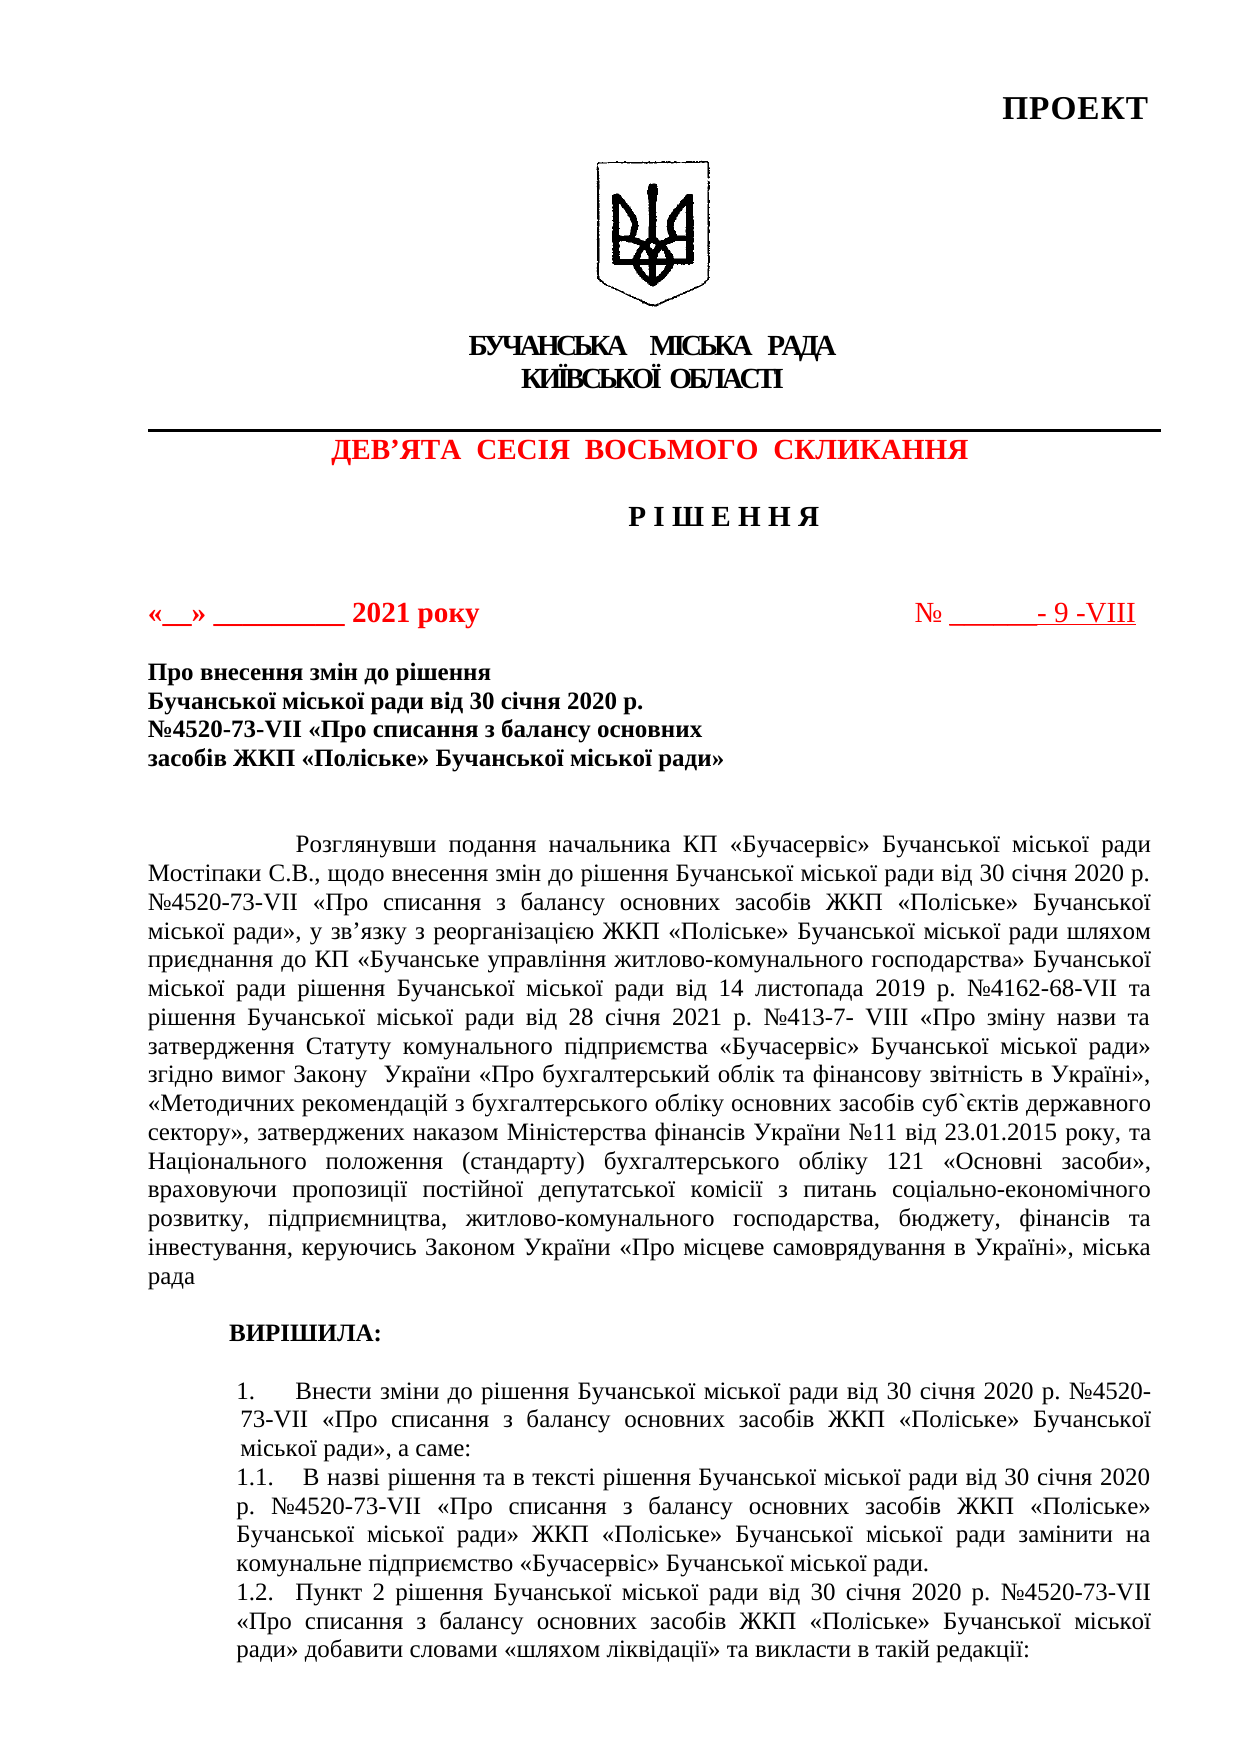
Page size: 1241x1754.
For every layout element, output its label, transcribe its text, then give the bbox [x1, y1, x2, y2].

text ВИРІШИЛА: [148, 1318, 1152, 1347]
text засобів ЖКП «Поліське» Бучанської міської ради» [148, 743, 1152, 772]
text Бучанської міської ради від 30 січня 2020 р. [148, 686, 1152, 714]
text Про внесення змін до рішення [148, 657, 1152, 686]
text П Р О Е К Т [148, 88, 1152, 127]
text КИЇВСЬКОЇ ОБЛАСТІ [148, 362, 1161, 395]
list Пункт 2 рішення Бучанської міської ради від 30 січня 2020 р. №4520-73-VII «Про списання з балансу основних засобів ЖКП «Поліське» Бучанської міської ради» добавити словами «шляхом ліквідації» та викласти в такій редакції: [236, 1577, 1152, 1663]
list Внести зміни до рішення Бучанської міської ради від 30 січня 2020 р. №4520-73-VII «Про списання з балансу основних засобів ЖКП «Поліське» Бучанської міської ради», а саме: [236, 1376, 1152, 1462]
text Р І Ш Е Н Н Я [221, 499, 1152, 532]
text ДЕВ’ЯТА СЕСІЯ ВОСЬМОГО СКЛИКАННЯ [148, 432, 1152, 465]
text БУЧАНСЬКА МІСЬКА РАДА [148, 328, 1161, 362]
list В назві рішення та в тексті рішення Бучанської міської ради від 30 січня 2020 р. №4520-73-VII «Про списання з балансу основних засобів ЖКП «Поліське» Бучанської міської ради» ЖКП «Поліське» Бучанської міської ради замінити на комунальне підприємство «Бучасервіс» Бучанської міської ради. [236, 1462, 1152, 1577]
text «__» _________ 2021 року № ______- 9 -VIІІ [148, 595, 1152, 628]
text №4520-73-VII «Про списання з балансу основних [148, 714, 1152, 743]
text Розглянувши подання начальника КП «Бучасервіс» Бучанської міської ради Мостіпаки С.В., щодо внесення змін до рішення Бучанської міської ради від 30 січня 2020 р. №4520-73-VII «Про списання з балансу основних засобів ЖКП «Поліське» Бучанської міської ради», у зв’язку з реорганізацією ЖКП «Поліське» Бучанської міської ради шляхом приєднання до КП «Бучанське управління житлово-комунального господарства» Бучанської міської ради рішення Бучанської міської ради від 14 листопада 2019 р. №4162-68-VII та рішення Бучанської міської ради від 28 січня 2021 р. №413-7- VIIІ «Про зміну назви та затвердження Статуту комунального підприємства «Бучасервіс» Бучанської міської ради» згідно вимог Закону України «Про бухгалтерський облік та фінансову звітність в Україні», «Методичних рекомендацій з бухгалтерського обліку основних засобів суб`єктів державного сектору», затверджених наказом Міністерства фінансів України №11 від 23.01.2015 року, та Національного положення (стандарту) бухгалтерського обліку 121 «Основні засоби», враховуючи пропозиції постійної депутатської комісії з питань соціально-економічного розвитку, підприємництва, житлово-комунального господарства, бюджету, фінансів та інвестування, керуючись Законом України «Про місцеве самоврядування в Україні», міська рада [148, 829, 1152, 1289]
picture [575, 149, 726, 313]
